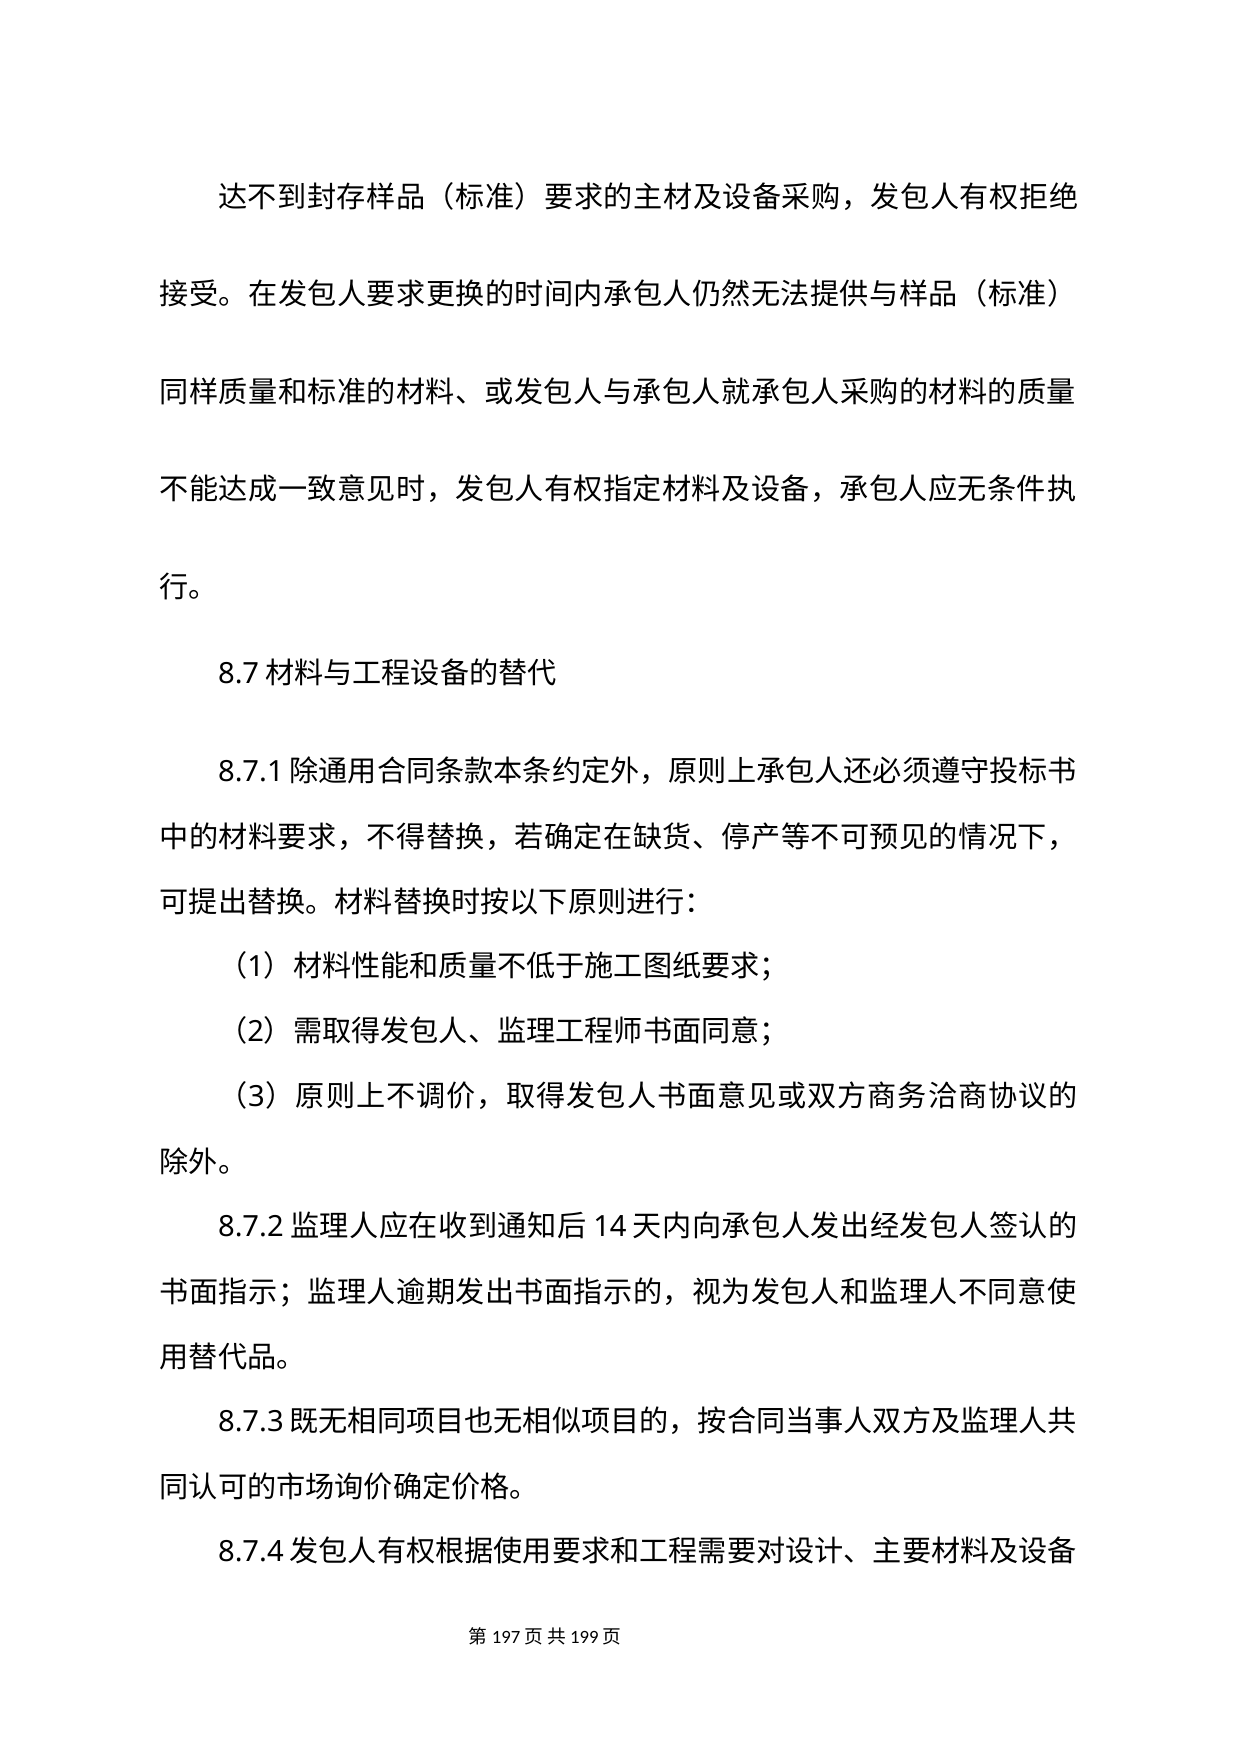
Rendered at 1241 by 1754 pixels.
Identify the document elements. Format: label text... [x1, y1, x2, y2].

text （3）原则上不调价，取得发包人书面意见或双方商务洽商协议的除外。 [159, 1062, 1078, 1192]
text 8.7.3既无相同项目也无相似项目的，按合同当事人双方及监理人共同认可的市场询价确定价格。 [159, 1387, 1078, 1517]
text 达不到封存样品（标准）要求的主材及设备采购，发包人有权拒绝接受。在发包人要求更换的时间内承包人仍然无法提供与样品（标准）同样质量和标准的材料、或发包人与承包人就承包人采购的材料的质量不能达成一致意见时，发包人有权指定材料及设备，承包人应无条件执行。 [159, 162, 1078, 617]
text 8.7.2监理人应在收到通知后14天内向承包人发出经发包人签认的书面指示；监理人逾期发出书面指示的，视为发包人和监理人不同意使用替代品。 [159, 1192, 1078, 1387]
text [159, 1517, 1078, 1582]
list 需取得发包人、监理工程师书面同意； [159, 997, 1078, 1062]
list 材料性能和质量不低于施工图纸要求； [159, 932, 1078, 997]
text 8.7材料与工程设备的替代 [159, 638, 1078, 703]
text 8.7.1除通用合同条款本条约定外，原则上承包人还必须遵守投标书中的材料要求，不得替换，若确定在缺货、停产等不可预见的情况下，可提出替换。材料替换时按以下原则进行： [159, 737, 1078, 932]
